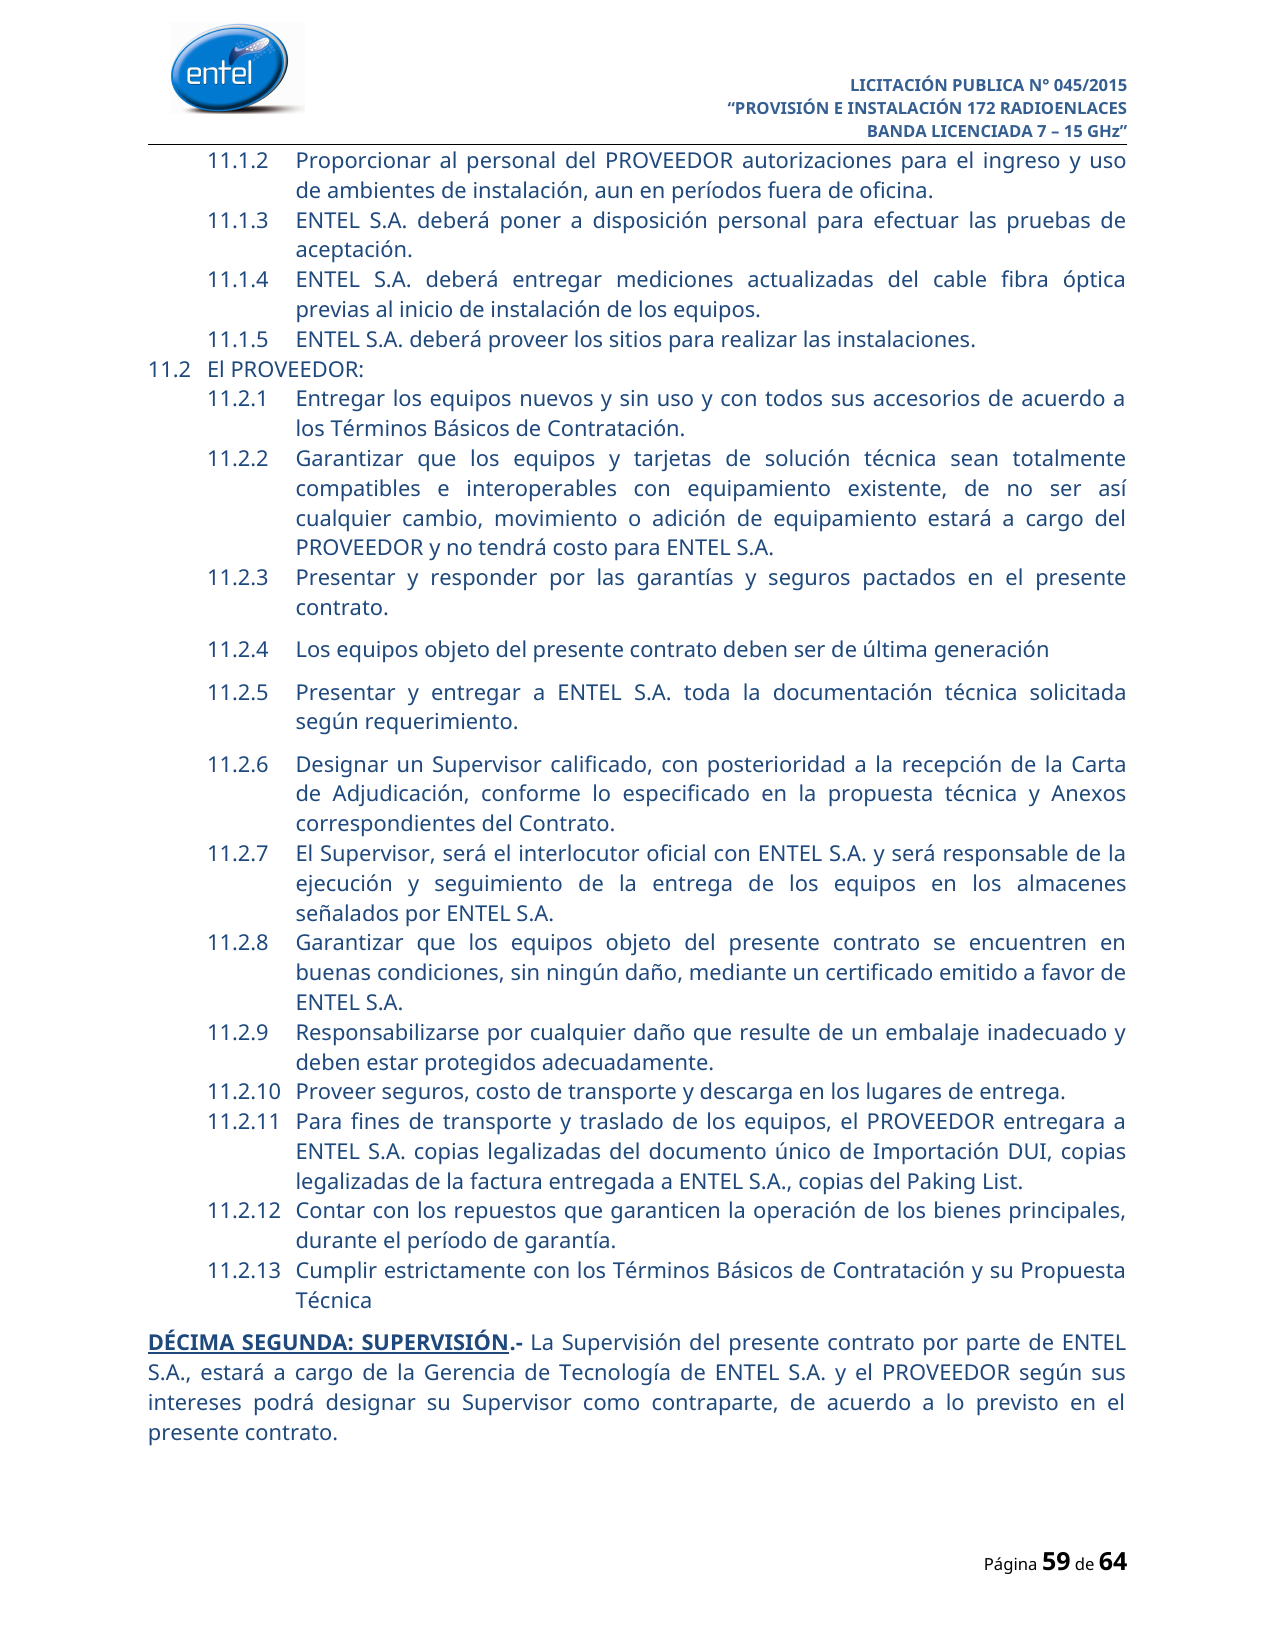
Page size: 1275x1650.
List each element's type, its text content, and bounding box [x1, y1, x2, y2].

text 11.2.3 Presentar y responder por las garantías y seguros pactados en el presente contrato. [207, 562, 1127, 622]
text 11.2.1 Entregar los equipos nuevos y sin uso y con todos sus accesorios de acuerdo a los Términos Básicos de Contratación. [207, 383, 1127, 443]
text 11.2.10 Proveer seguros, costo de transporte y descarga en los lugares de entrega. [207, 1076, 1127, 1106]
text DÉCIMA SEGUNDA: SUPERVISIÓN.- La Supervisión del presente contrato por parte de ENTEL S.A., estará a cargo de la Gerencia de Tecnología de ENTEL S.A. y el PROVEEDOR según sus intereses podrá designar su Supervisor como contraparte, de acuerdo a lo previsto en el presente contrato. [148, 1327, 1127, 1446]
text 11.2.8 Garantizar que los equipos objeto del presente contrato se encuentren en buenas condiciones, sin ningún daño, mediante un certificado emitido a favor de ENTEL S.A. [207, 927, 1127, 1017]
text 11.1.4 ENTEL S.A. deberá entregar mediciones actualizadas del cable fibra óptica previas al inicio de instalación de los equipos. [207, 264, 1127, 324]
text 11.2.4 Los equipos objeto del presente contrato deben ser de última generación [207, 634, 1127, 664]
text 11.2.6 Designar un Supervisor calificado, con posterioridad a la recepción de la Carta de Adjudicación, conforme lo especificado en la propuesta técnica y Anexos correspondientes del Contrato. [207, 749, 1127, 838]
text 11.1.5 ENTEL S.A. deberá proveer los sitios para realizar las instalaciones. [207, 324, 1127, 354]
text 11.2 El PROVEEDOR: [148, 354, 1127, 383]
text 11.2.7 El Supervisor, será el interlocutor oficial con ENTEL S.A. y será responsable de la ejecución y seguimiento de la entrega de los equipos en los almacenes señalados por ENTEL S.A. [207, 838, 1127, 927]
text 11.2.13 Cumplir estrictamente con los Términos Básicos de Contratación y su Propuesta Técnica [207, 1255, 1127, 1315]
text 11.2.12 Contar con los repuestos que garanticen la operación de los bienes principales, durante el período de garantía. [207, 1196, 1127, 1255]
text 11.2.2 Garantizar que los equipos y tarjetas de solución técnica sean totalmente compatibles e interoperables con equipamiento existente, de no ser así cualquier cambio, movimiento o adición de equipamiento estará a cargo del PROVEEDOR y no tendrá costo para ENTEL S.A. [207, 443, 1127, 562]
text 11.2.9 Responsabilizarse por cualquier daño que resulte de un embalaje inadecuado y deben estar protegidos adecuadamente. [207, 1017, 1127, 1076]
text 11.1.3 ENTEL S.A. deberá poner a disposición personal para efectuar las pruebas de aceptación. [207, 205, 1127, 264]
text 11.2.11 Para fines de transporte y traslado de los equipos, el PROVEEDOR entregara a ENTEL S.A. copias legalizadas del documento único de Importación DUI, copias legalizadas de la factura entregada a ENTEL S.A., copias del Paking List. [207, 1106, 1127, 1196]
picture [170, 22, 305, 114]
text 11.2.5 Presentar y entregar a ENTEL S.A. toda la documentación técnica solicitada según requerimiento. [207, 677, 1127, 736]
text 11.1.2 Proporcionar al personal del PROVEEDOR autorizaciones para el ingreso y uso de ambientes de instalación, aun en períodos fuera de oficina. [207, 145, 1127, 205]
